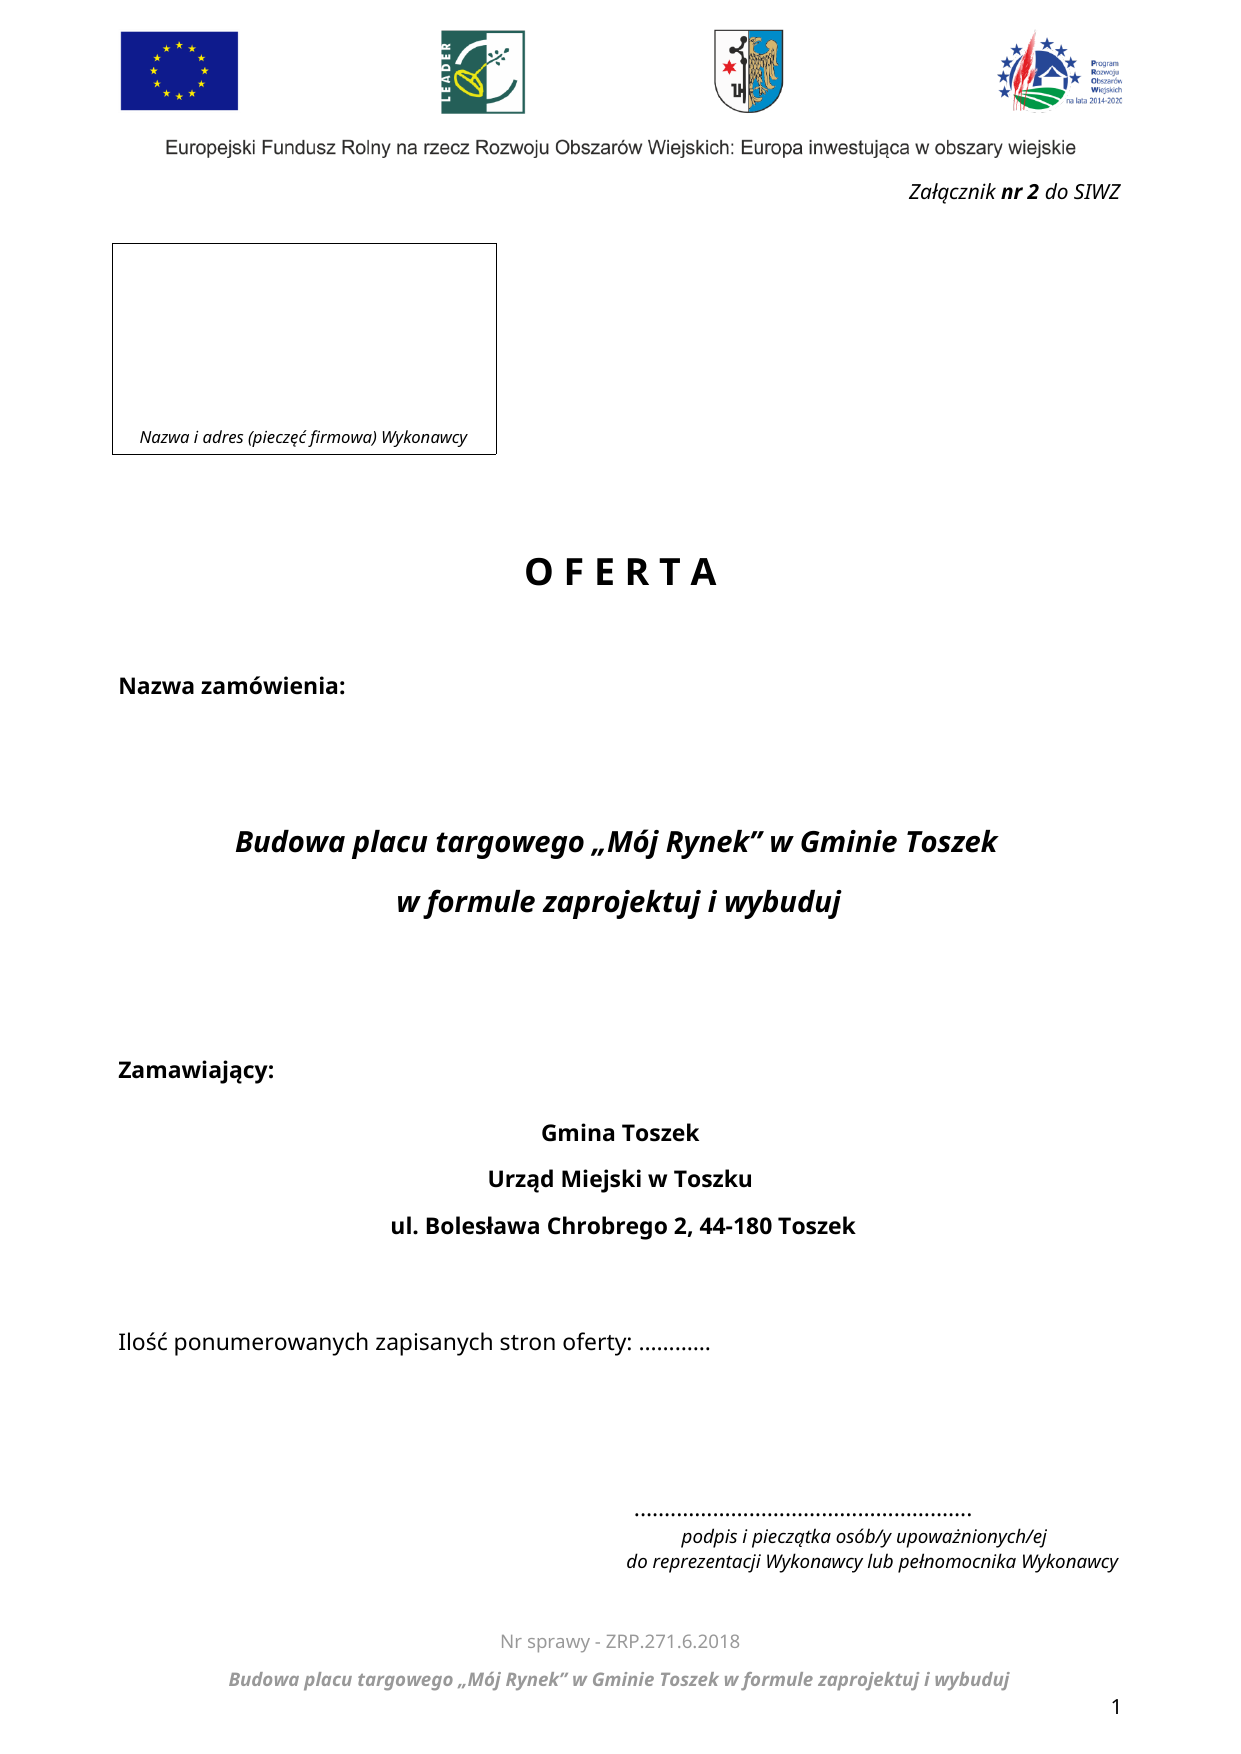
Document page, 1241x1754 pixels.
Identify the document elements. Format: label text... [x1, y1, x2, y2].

text Nazwa zamówienia: [118, 670, 1122, 701]
text Ilość ponumerowanych zapisanych stron oferty: ………… [118, 1325, 1122, 1357]
table_header Nazwa i adres (pieczęć firmowa) Wykonawcy [113, 244, 496, 454]
text ul. Bolesława Chrobrego 2, 44-180 Toszek [118, 1210, 1122, 1242]
text Gmina Toszek [118, 1117, 1122, 1148]
text O F E R T A [118, 545, 1122, 596]
picture [118, 29, 1123, 158]
text .………………………………………………. [192, 1492, 1122, 1523]
text Budowa placu targowego „Mój Rynek” w Gminie Toszek w formule zaprojektuj i wybuduj [118, 822, 1122, 921]
text Zamawiający: [118, 1054, 1122, 1085]
text Załącznik nr 2 do SIWZ [118, 177, 1122, 206]
text Urząd Miejski w Toszku [118, 1163, 1122, 1195]
text podpis i pieczątka osób/y upoważnionych/ej do reprezentacji Wykonawcy lub pełnomocnika Wykonawcy [192, 1523, 1122, 1574]
